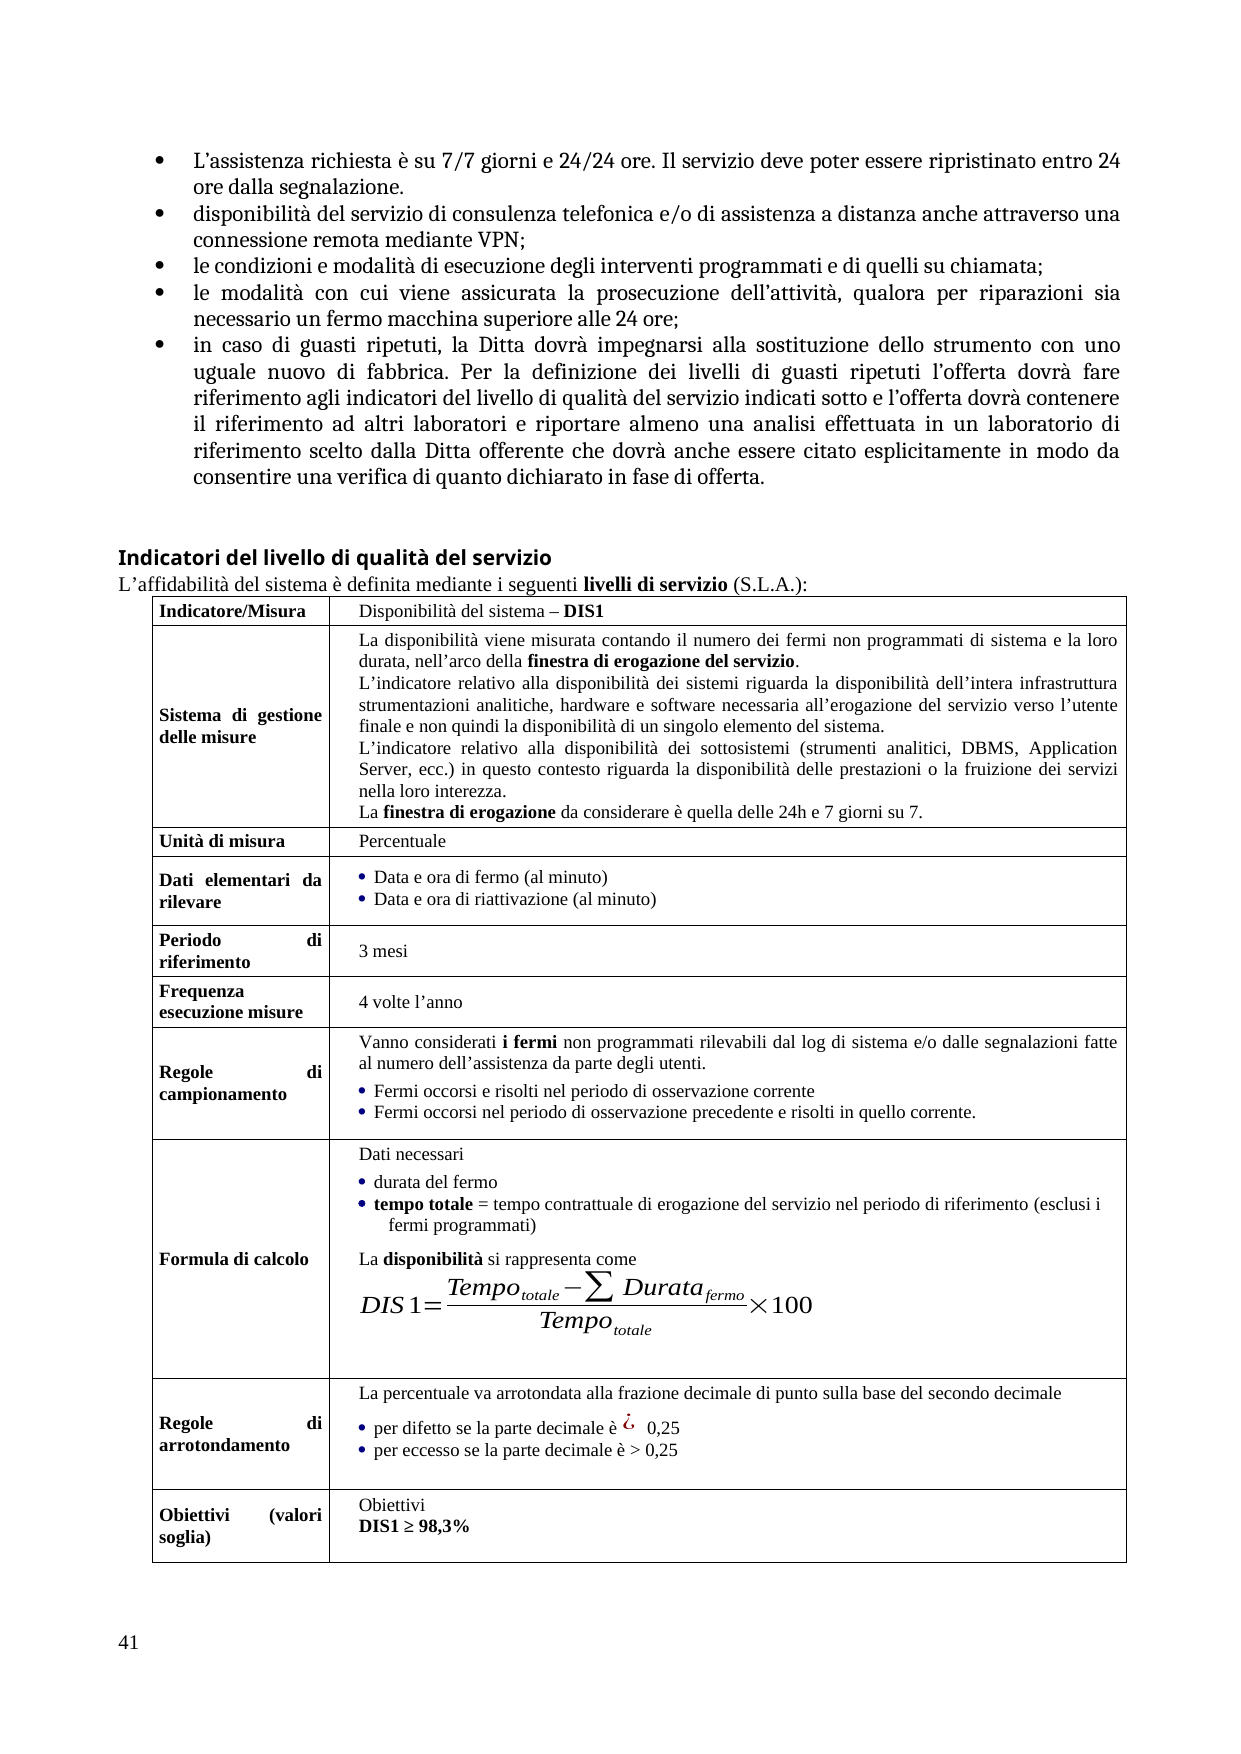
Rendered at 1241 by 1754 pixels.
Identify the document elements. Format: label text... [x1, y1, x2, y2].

table_cell Dati necessari durata del fermo tempo totale = tempo contrattuale di erogazione del servizio nel periodo di riferimento (esclusi i fermi programmati) La disponibilità si rappresenta come [330, 1140, 1126, 1377]
table_cell Periodo di riferimento [153, 926, 329, 976]
table_header Disponibilità del sistema – DIS1 [330, 597, 1126, 625]
table_cell Obiettivi (valori soglia) [153, 1490, 329, 1562]
table_cell Sistema di gestione delle misure [153, 626, 329, 826]
table_cell La percentuale va arrotondata alla frazione decimale di punto sulla base del secondo decimale per difetto se la parte decimale è 0,25 per eccesso se la parte decimale è > 0,25 [330, 1379, 1126, 1489]
table_cell Percentuale [330, 828, 1126, 856]
table_cell Data e ora di fermo (al minuto) Data e ora di riattivazione (al minuto) [330, 857, 1126, 925]
list L’assistenza richiesta è su 7/7 giorni e 24/24 ore. Il servizio deve poter essere ripristinato entro 24 ore dalla segnalazione. [156, 148, 1122, 200]
table_cell 3 mesi [330, 926, 1126, 976]
table_cell Obiettivi DIS1 ≥ 98,3% [330, 1490, 1126, 1562]
table_cell Regole di campionamento [153, 1028, 329, 1139]
list le modalità con cui viene assicurata la prosecuzione dell’attività, qualora per riparazioni sia necessario un fermo macchina superiore alle 24 ore; [156, 279, 1122, 332]
list in caso di guasti ripetuti, la Ditta dovrà impegnarsi alla sostituzione dello strumento con uno uguale nuovo di fabbrica. Per la definizione dei livelli di guasti ripetuti l’offerta dovrà fare riferimento agli indicatori del livello di qualità del servizio indicati sotto e l’offerta dovrà contenere il riferimento ad altri laboratori e riportare almeno una analisi effettuata in un laboratorio di riferimento scelto dalla Ditta offerente che dovrà anche essere citato esplicitamente in modo da consentire una verifica di quanto dichiarato in fase di offerta. [156, 332, 1122, 490]
table_cell Frequenza esecuzione misure [153, 977, 329, 1026]
table_cell Unità di misura [153, 828, 329, 856]
list disponibilità del servizio di consulenza telefonica e/o di assistenza a distanza anche attraverso una connessione remota mediante VPN; [156, 200, 1122, 253]
table_cell Formula di calcolo [153, 1140, 329, 1377]
table_cell Regole di arrotondamento [153, 1379, 329, 1489]
table_cell 4 volte l’anno [330, 977, 1126, 1026]
list le condizioni e modalità di esecuzione degli interventi programmati e di quelli su chiamata; [156, 253, 1122, 279]
text L’affidabilità del sistema è definita mediante i seguenti livelli di servizio (S.L.A.): [118, 571, 1122, 596]
table_cell Dati elementari da rilevare [153, 857, 329, 925]
table_cell Vanno considerati i fermi non programmati rilevabili dal log di sistema e/o dalle segnalazioni fatte al numero dell’assistenza da parte degli utenti. Fermi occorsi e risolti nel periodo di osservazione corrente Fermi occorsi nel periodo di osservazione precedente e risolti in quello corrente. [330, 1028, 1126, 1139]
table_cell La disponibilità viene misurata contando il numero dei fermi non programmati di sistema e la loro durata, nell’arco della finestra di erogazione del servizio. L’indicatore relativo alla disponibilità dei sistemi riguarda la disponibilità dell’intera infrastruttura strumentazioni analitiche, hardware e software necessaria all’erogazione del servizio verso l’utente finale e non quindi la disponibilità di un singolo elemento del sistema. L’indicatore relativo alla disponibilità dei sottosistemi (strumenti analitici, DBMS, Application Server, ecc.) in questo contesto riguarda la disponibilità delle prestazioni o la fruizione dei servizi nella loro interezza. La finestra di erogazione da considerare è quella delle 24h e 7 giorni su 7. [330, 626, 1126, 826]
table_header Indicatore/Misura [153, 597, 329, 625]
text Indicatori del livello di qualità del servizio [118, 543, 1122, 571]
